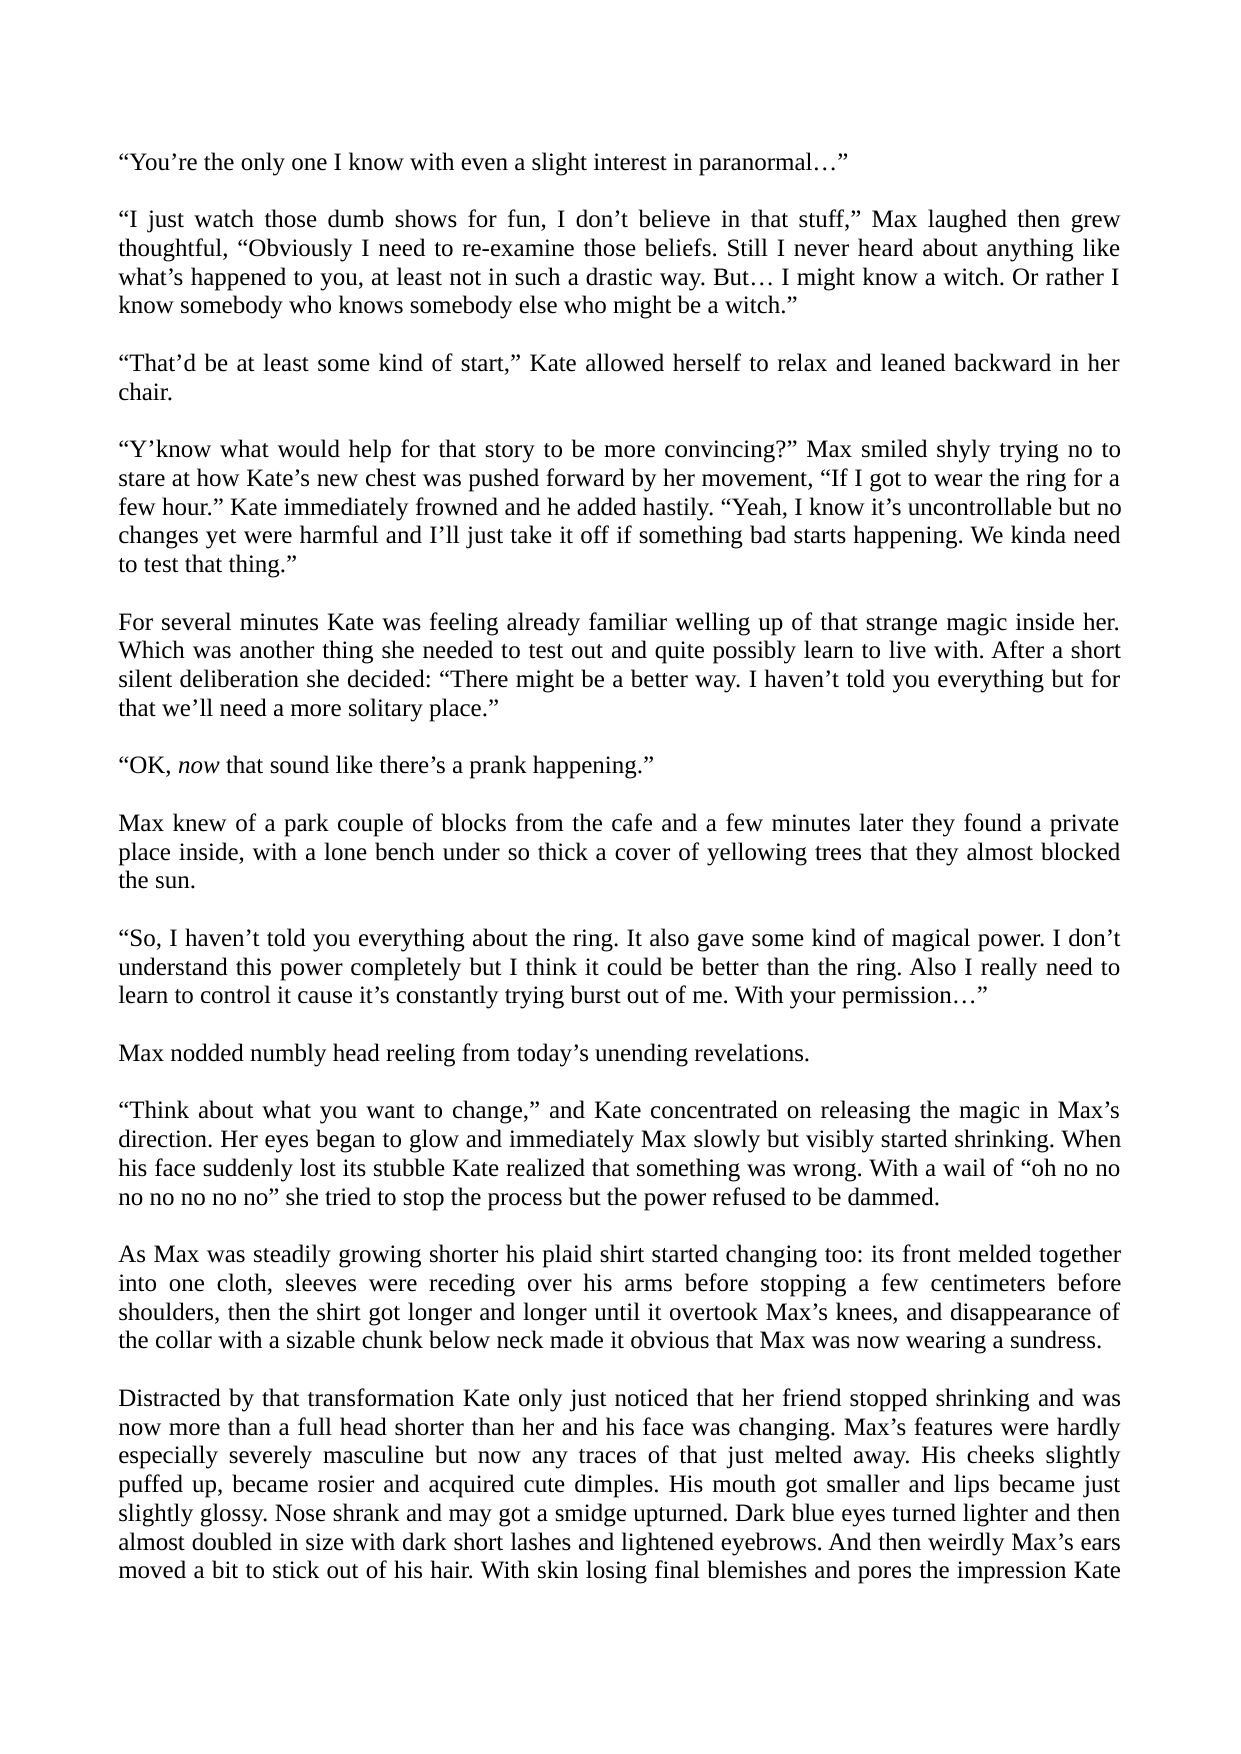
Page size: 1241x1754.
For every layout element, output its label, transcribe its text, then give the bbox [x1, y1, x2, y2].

text “You’re the only one I know with even a slight interest in paranormal…” [118, 147, 1122, 176]
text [118, 1383, 1122, 1584]
text “I just watch those dumb shows for fun, I don’t believe in that stuff,” Max laughed then grew thoughtful, “Obviously I need to re-examine those beliefs. Still I never heard about anything like what’s happened to you, at least not in such a drastic way. But… I might know a witch. Or rather I know somebody who knows somebody else who might be a witch.” [118, 204, 1122, 319]
text As Max was steadily growing shorter his plaid shirt started changing too: its front melded together into one cloth, sleeves were receding over his arms before stopping a few centimeters before shoulders, then the shirt got longer and longer until it overtook Max’s knees, and disappearance of the collar with a sizable chunk below neck made it obvious that Max was now wearing a sundress. [118, 1239, 1122, 1354]
text “So, I haven’t told you everything about the ring. It also gave some kind of magical power. I don’t understand this power completely but I think it could be better than the ring. Also I really need to learn to control it cause it’s constantly trying burst out of me. With your permission…” [118, 923, 1122, 1009]
text Max nodded numbly head reeling from today’s unending revelations. [118, 1038, 1122, 1067]
text “Think about what you want to change,” and Kate concentrated on releasing the magic in Max’s direction. Her eyes began to glow and immediately Max slowly but visibly started shrinking. When his face suddenly lost its stubble Kate realized that something was wrong. With a wail of “oh no no no no no no no” she tried to stop the process but the power refused to be dammed. [118, 1096, 1122, 1211]
text For several minutes Kate was feeling already familiar welling up of that strange magic inside her. Which was another thing she needed to test out and quite possibly learn to live with. After a short silent deliberation she decided: “There might be a better way. I haven’t told you everything but for that we’ll need a more solitary place.” [118, 607, 1122, 722]
text “That’d be at least some kind of start,” Kate allowed herself to relax and leaned backward in her chair. [118, 348, 1122, 406]
text “OK, now that sound like there’s a prank happening.” [118, 751, 1122, 779]
text “Y’know what would help for that story to be more convincing?” Max smiled shyly trying no to stare at how Kate’s new chest was pushed forward by her movement, “If I got to wear the ring for a few hour.” Kate immediately frowned and he added hastily. “Yeah, I know it’s uncontrollable but no changes yet were harmful and I’ll just take it off if something bad starts happening. We kinda need to test that thing.” [118, 434, 1122, 578]
text Max knew of a park couple of blocks from the cafe and a few minutes later they found a private place inside, with a lone bench under so thick a cover of yellowing trees that they almost blocked the sun. [118, 808, 1122, 894]
